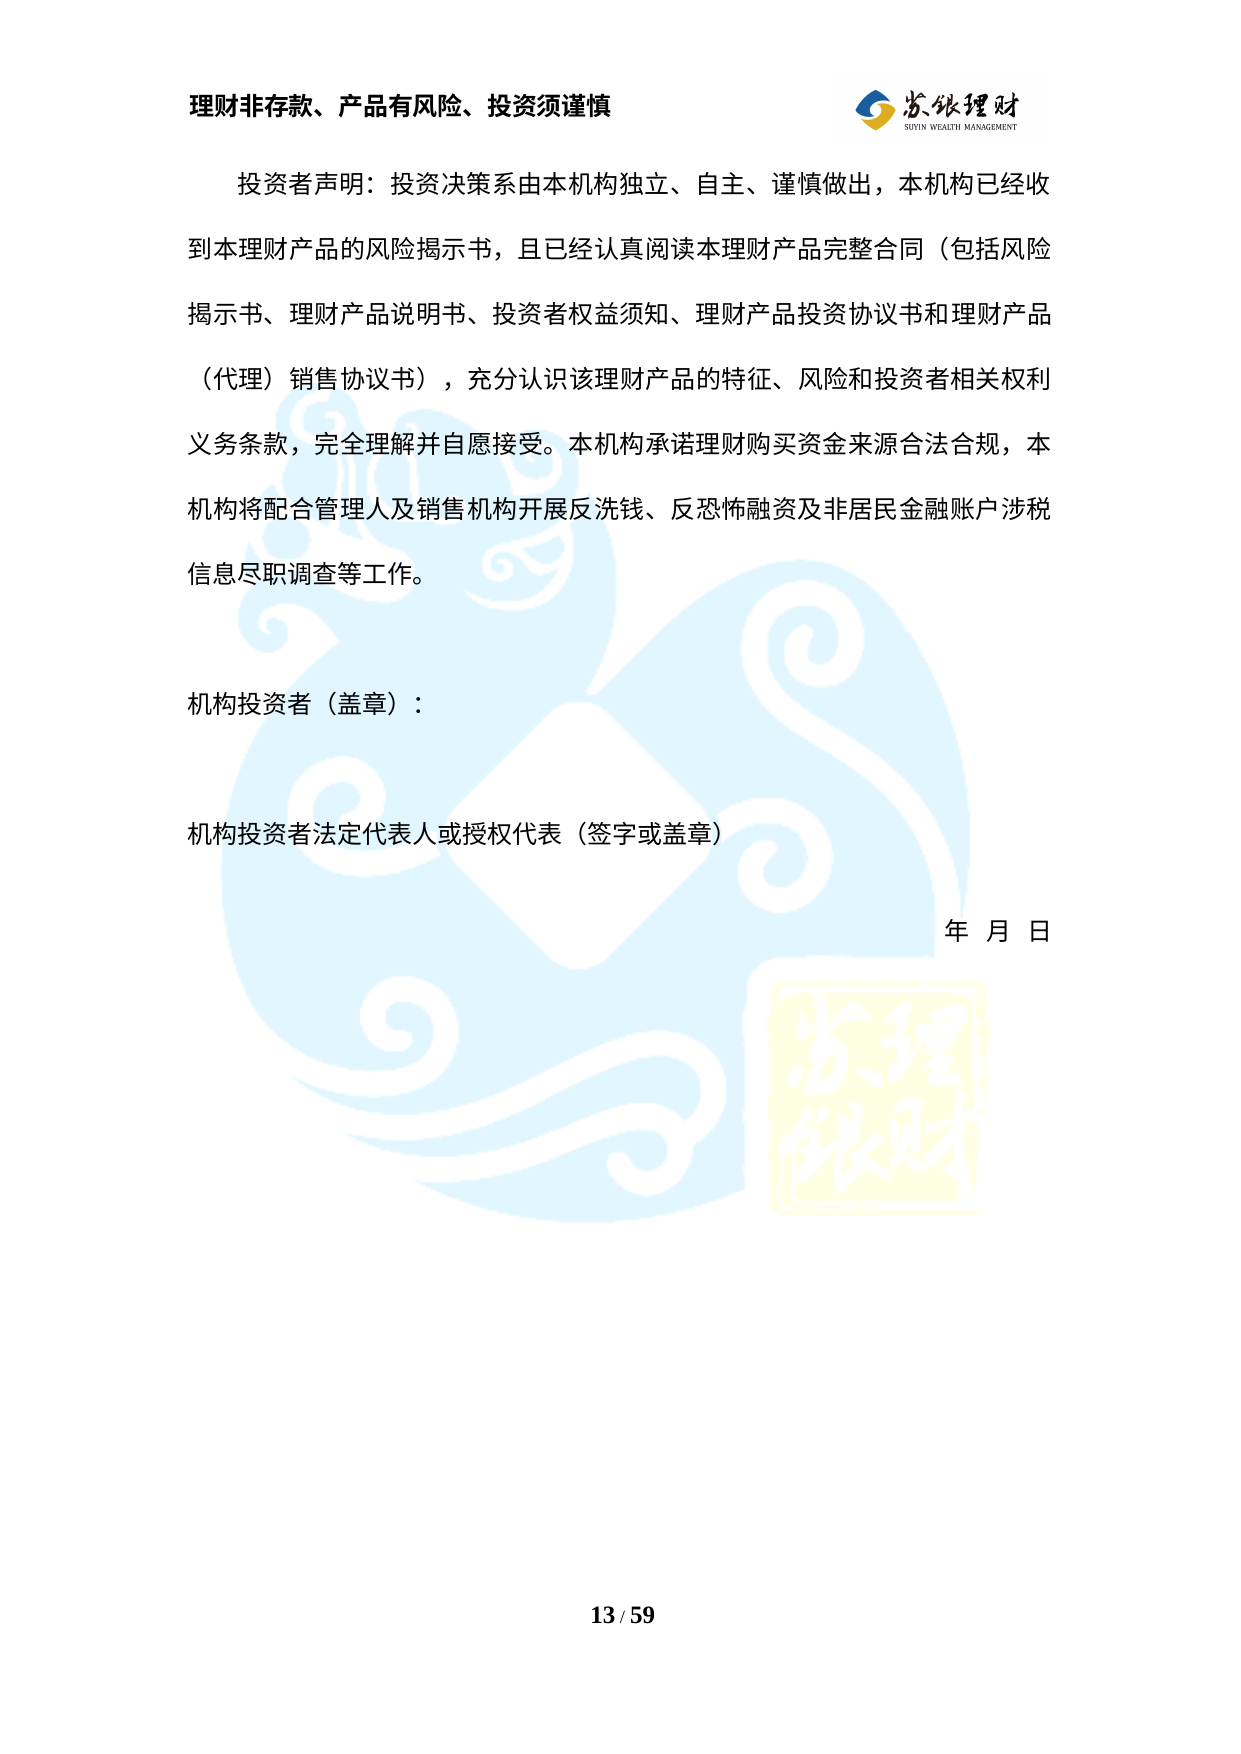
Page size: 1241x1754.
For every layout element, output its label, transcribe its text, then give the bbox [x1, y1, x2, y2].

text 年 月 日 [187, 897, 1053, 962]
text 机构投资者法定代表人或授权代表（签字或盖章） [187, 800, 1053, 865]
picture [831, 73, 1049, 143]
text 投资者声明：投资决策系由本机构独立、自主、谨慎做出，本机构已经收到本理财产品的风险揭示书，且已经认真阅读本理财产品完整合同（包括风险揭示书、理财产品说明书、投资者权益须知、理财产品投资协议书和理财产品（代理）销售协议书），充分认识该理财产品的特征、风险和投资者相关权利义务条款，完全理解并自愿接受。本机构承诺理财购买资金来源合法合规，本机构将配合管理人及销售机构开展反洗钱、反恐怖融资及非居民金融账户涉税信息尽职调查等工作。 [187, 150, 1053, 605]
text 机构投资者（盖章）： [187, 670, 1053, 735]
